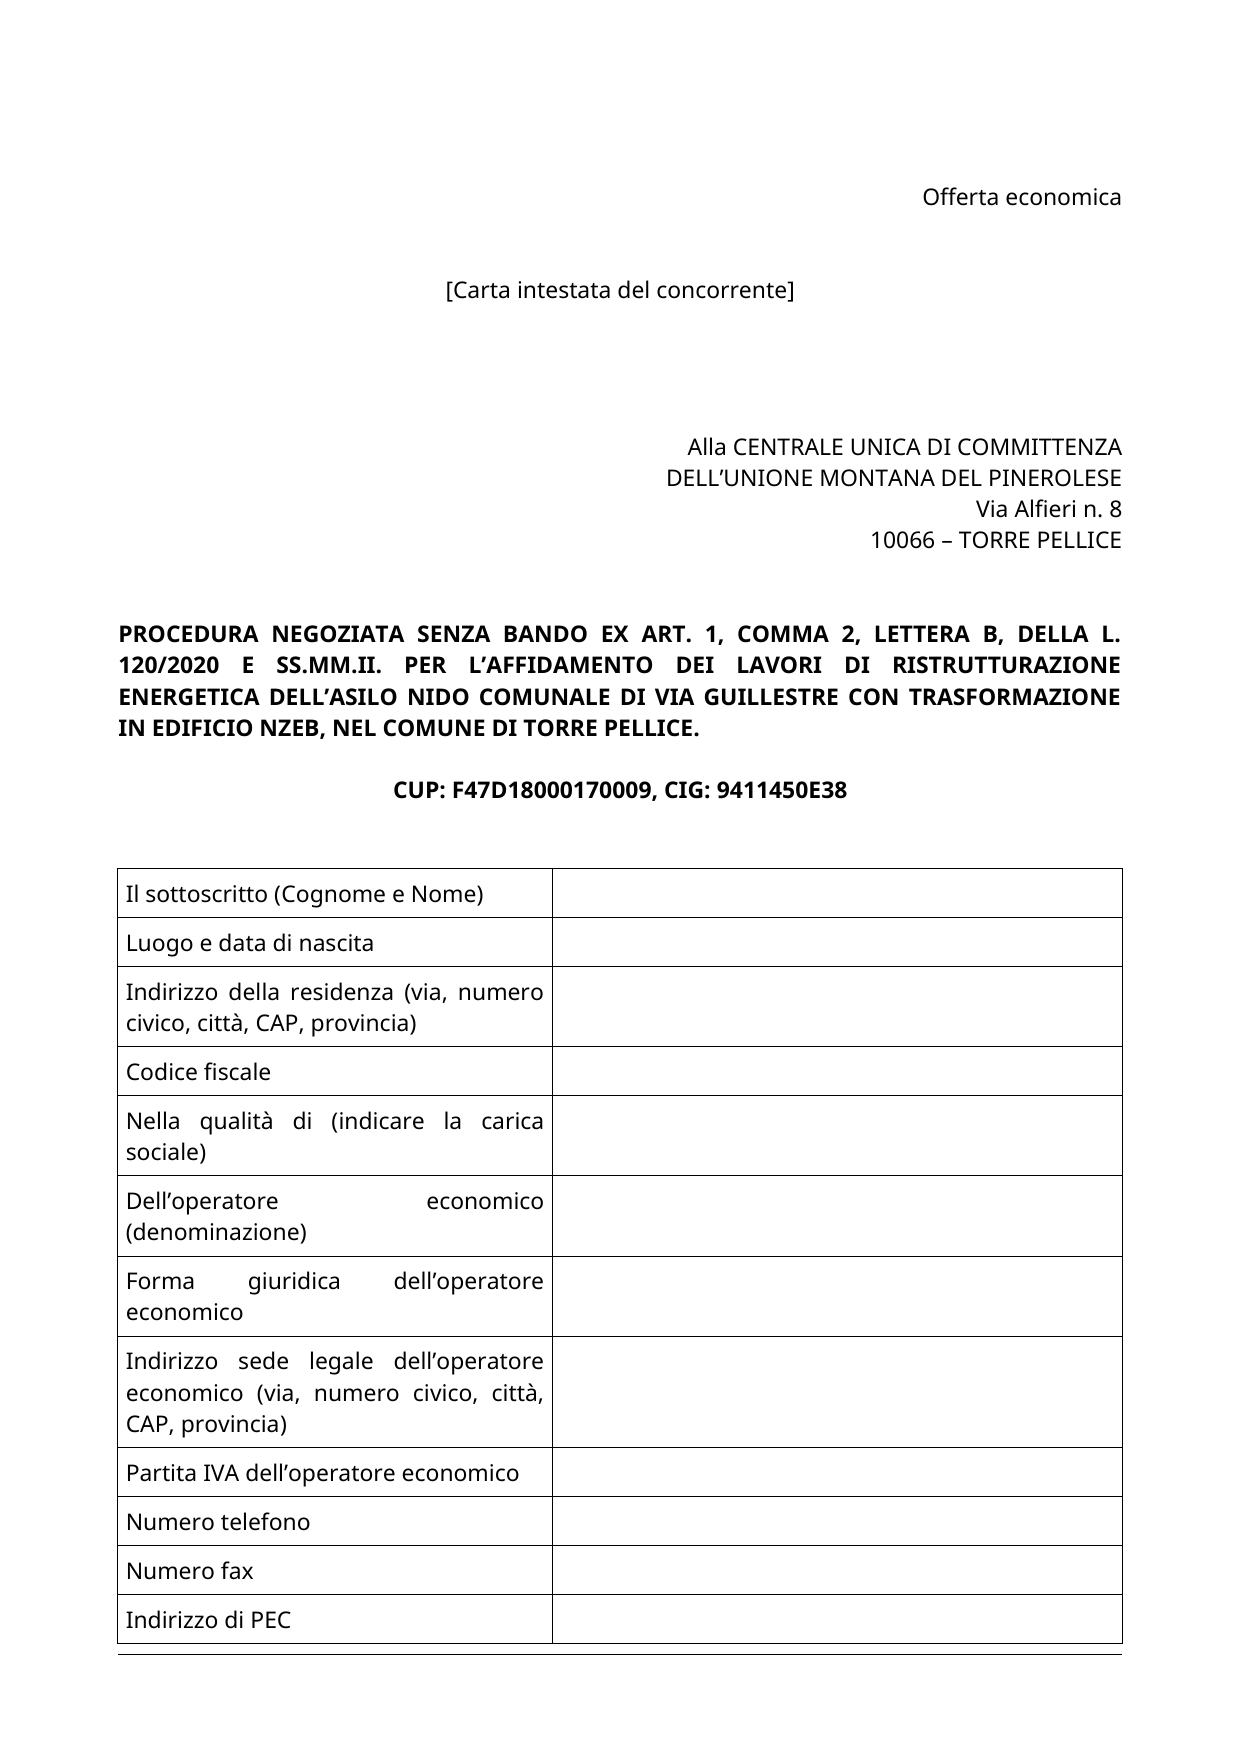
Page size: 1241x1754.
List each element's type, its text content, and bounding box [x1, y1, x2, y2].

table_cell [553, 967, 1122, 1046]
table_header [553, 869, 1122, 917]
table_cell Indirizzo di PEC [118, 1595, 552, 1643]
table_cell Indirizzo sede legale dell’operatore economico (via, numero civico, città, CAP, provincia) [118, 1337, 552, 1447]
table_cell Dell’operatore economico (denominazione) [118, 1176, 552, 1256]
table_cell Forma giuridica dell’operatore economico [118, 1257, 552, 1336]
table_cell [553, 1337, 1122, 1447]
text Via Alfieri n. 8 [118, 493, 1122, 524]
text Offerta economica [118, 181, 1122, 212]
table_cell [553, 1257, 1122, 1336]
text Alla CENTRALE UNICA DI COMMITTENZA [118, 431, 1122, 462]
table_cell [553, 1096, 1122, 1175]
text DELL’UNIONE MONTANA DEL PINEROLESE [118, 462, 1122, 493]
table_cell [553, 1448, 1122, 1496]
table_cell Codice fiscale [118, 1047, 552, 1095]
text CUP: F47D18000170009, CIG: 9411450E38 [118, 774, 1122, 806]
table_cell [553, 1176, 1122, 1256]
table_cell [553, 1047, 1122, 1095]
table_cell Partita IVA dell’operatore economico [118, 1448, 552, 1496]
table_cell [553, 1546, 1122, 1594]
text [Carta intestata del concorrente] [118, 274, 1122, 306]
table_cell [553, 1595, 1122, 1643]
table_cell [553, 918, 1122, 966]
text PROCEDURA NEGOZIATA SENZA BANDO EX ART. 1, COMMA 2, LETTERA B, DELLA L. 120/2020 E SS.MM.II. PER L’AFFIDAMENTO DEI LAVORI DI RISTRUTTURAZIONE ENERGETICA DELL’ASILO NIDO COMUNALE DI VIA GUILLESTRE CON TRASFORMAZIONE IN EDIFICIO NZEB, NEL COMUNE DI TORRE PELLICE. [118, 618, 1122, 743]
table_cell Numero fax [118, 1546, 552, 1594]
table_cell Luogo e data di nascita [118, 918, 552, 966]
table_cell Indirizzo della residenza (via, numero civico, città, CAP, provincia) [118, 967, 552, 1046]
table_cell Numero telefono [118, 1497, 552, 1545]
table_cell [553, 1497, 1122, 1545]
table_cell Nella qualità di (indicare la carica sociale) [118, 1096, 552, 1175]
text 10066 – TORRE PELLICE [118, 524, 1122, 556]
table_header Il sottoscritto (Cognome e Nome) [118, 869, 552, 917]
